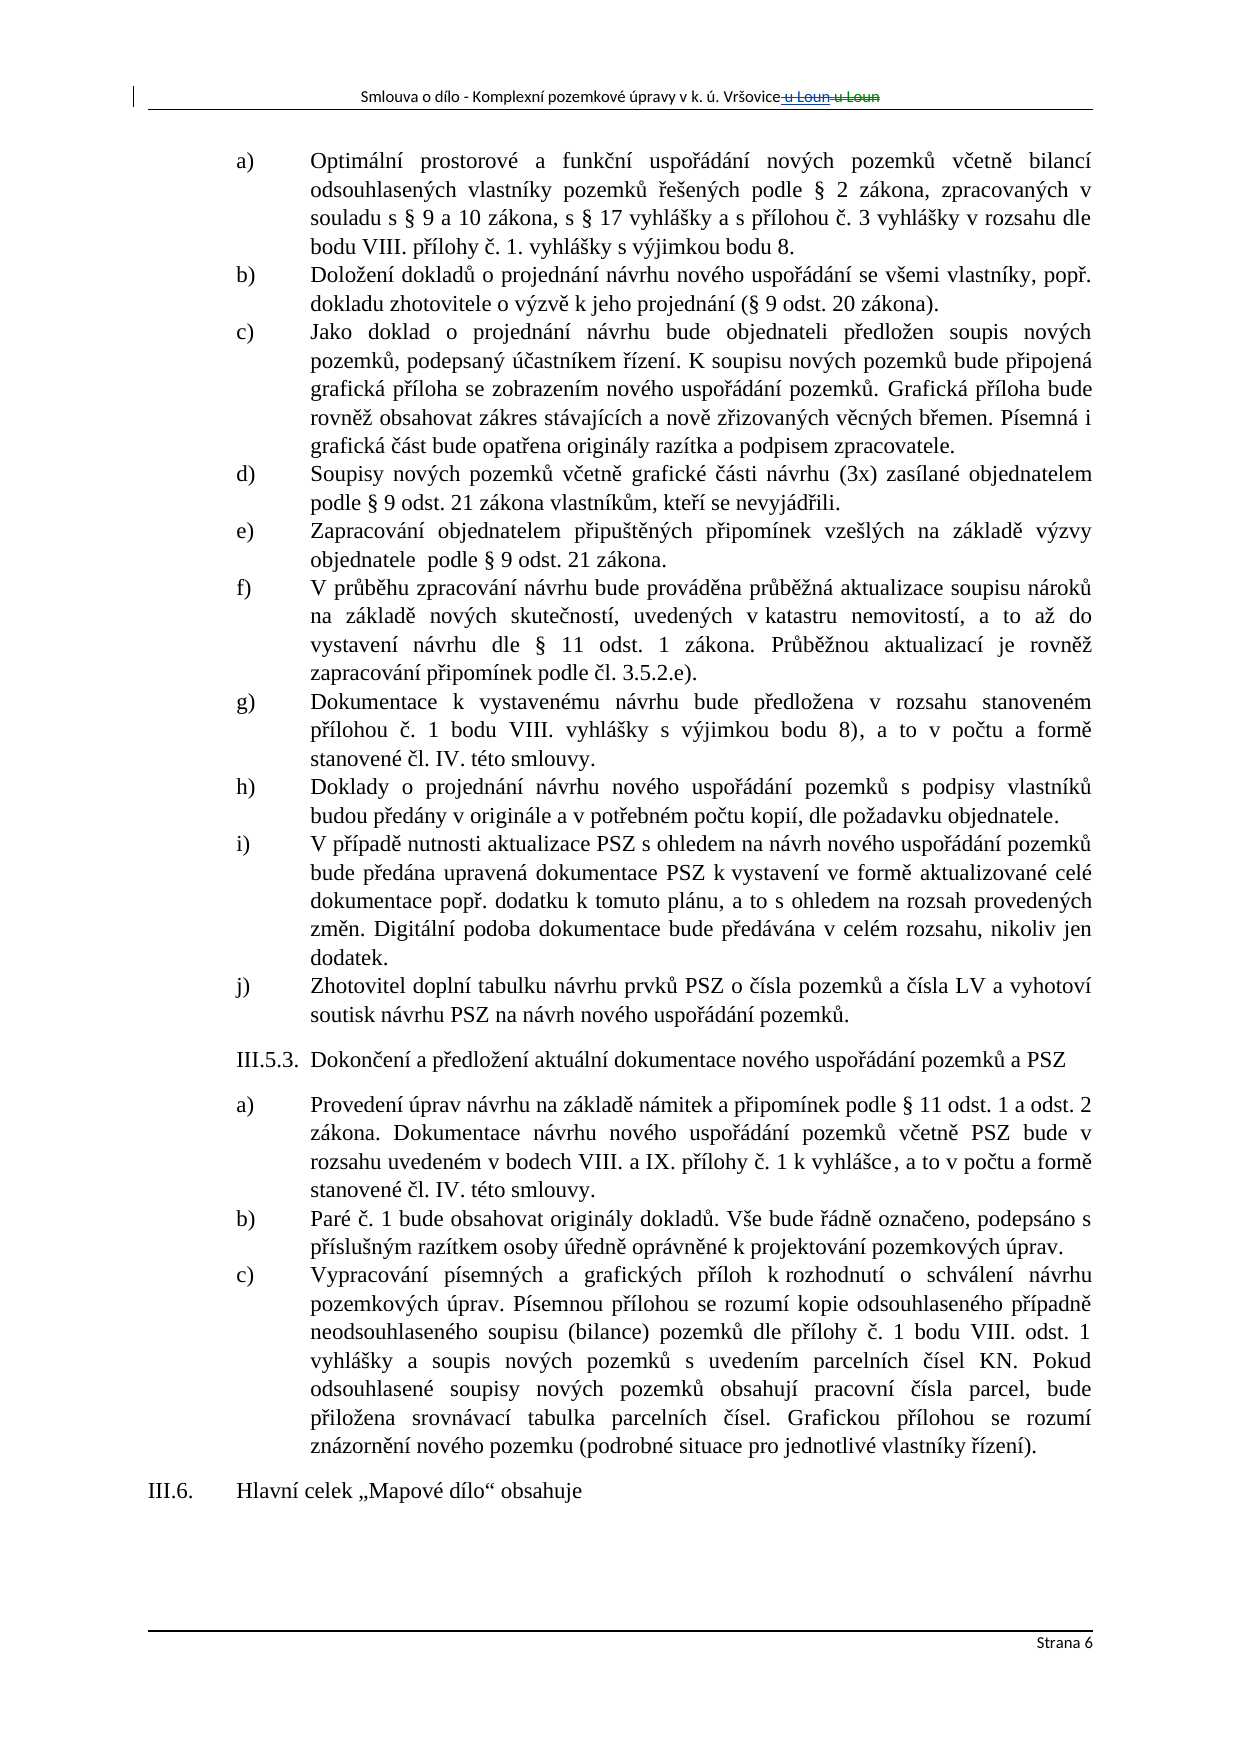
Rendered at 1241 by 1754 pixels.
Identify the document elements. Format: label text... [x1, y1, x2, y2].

text Jako doklad o projednání návrhu bude objednateli předložen soupis nových pozemků, podepsaný účastníkem řízení. K soupisu nových pozemků bude připojená grafická příloha se zobrazením nového uspořádání pozemků. Grafická příloha bude rovněž obsahovat zákres stávajících a nově zřizovaných věcných břemen. Písemná i grafická část bude opatřena originály razítka a podpisem zpracovatele. [236, 318, 1093, 458]
text Soupisy nových pozemků včetně grafické části návrhu (3x) zasílané objednatelem podle § 9 odst. 21 zákona vlastníkům, kteří se nevyjádřili. [236, 460, 1093, 515]
text V případě nutnosti aktualizace PSZ s ohledem na návrh nového uspořádání pozemků bude předána upravená dokumentace PSZ k vystavení ve formě aktualizované celé dokumentace popř. dodatku k tomuto plánu, a to s ohledem na rozsah provedených změn. Digitální podoba dokumentace bude předávána v celém rozsahu, nikoliv jen dodatek. [236, 830, 1093, 970]
text Dokumentace k vystavenému návrhu bude předložena v rozsahu stanoveném přílohou č. 1 bodu VIII. vyhlášky s výjimkou bodu 8), a to v počtu a formě stanovené čl. IV. této smlouvy. [236, 688, 1093, 771]
text Zapracování objednatelem připuštěných připomínek vzešlých na základě výzvy objednatele podle § 9 odst. 21 zákona. [236, 517, 1093, 572]
text Doložení dokladů o projednání návrhu nového uspořádání se všemi vlastníky, popř. dokladu zhotovitele o výzvě k jeho projednání (§ 9 odst. 20 zákona). [236, 261, 1093, 316]
text Doklady o projednání návrhu nového uspořádání pozemků s podpisy vlastníků budou předány v originále a v potřebném počtu kopií, dle požadavku objednatele. [236, 773, 1093, 828]
text Dokončení a předložení aktuální dokumentace nového uspořádání pozemků a PSZ [236, 1046, 1093, 1072]
text Vypracování písemných a grafických příloh k rozhodnutí o schválení návrhu pozemkových úprav. Písemnou přílohou se rozumí kopie odsouhlaseného případně neodsouhlaseného soupisu (bilance) pozemků dle přílohy č. 1 bodu VIII. odst. 1 vyhlášky a soupis nových pozemků s uvedením parcelních čísel KN. Pokud odsouhlasené soupisy nových pozemků obsahují pracovní čísla parcel, bude přiložena srovnávací tabulka parcelních čísel. Grafickou přílohou se rozumí znázornění nového pozemku (podrobné situace pro jednotlivé vlastníky řízení). [236, 1262, 1093, 1458]
text Zhotovitel doplní tabulku návrhu prvků PSZ o čísla pozemků a čísla LV a vyhotoví soutisk návrhu PSZ na návrh nového uspořádání pozemků. [236, 972, 1093, 1027]
text Paré č. 1 bude obsahovat originály dokladů. Vše bude řádně označeno, podepsáno s příslušným razítkem osoby úředně oprávněné k projektování pozemkových úprav. [236, 1205, 1093, 1259]
text Provedení úprav návrhu na základě námitek a připomínek podle § 11 odst. 1 a odst. 2 zákona. Dokumentace návrhu nového uspořádání pozemků včetně PSZ bude v rozsahu uvedeném v bodech VIII. a IX. přílohy č. 1 k vyhlášce, a to v počtu a formě stanovené čl. IV. této smlouvy. [236, 1091, 1093, 1203]
text V průběhu zpracování návrhu bude prováděna průběžná aktualizace soupisu nároků na základě nových skutečností, uvedených v katastru nemovitostí, a to až do vystavení návrhu dle § 11 odst. 1 zákona. Průběžnou aktualizací je rovněž zapracování připomínek podle čl. 3.5.2.e). [236, 574, 1093, 686]
list Hlavní celek „Mapové dílo“ obsahuje [148, 1477, 1093, 1504]
text Optimální prostorové a funkční uspořádání nových pozemků včetně bilancí odsouhlasených vlastníky pozemků řešených podle § 2 zákona, zpracovaných v souladu s § 9 a 10 zákona, s § 17 vyhlášky a s přílohou č. 3 vyhlášky v rozsahu dle bodu VIII. přílohy č. 1. vyhlášky s výjimkou bodu 8. [236, 148, 1093, 259]
